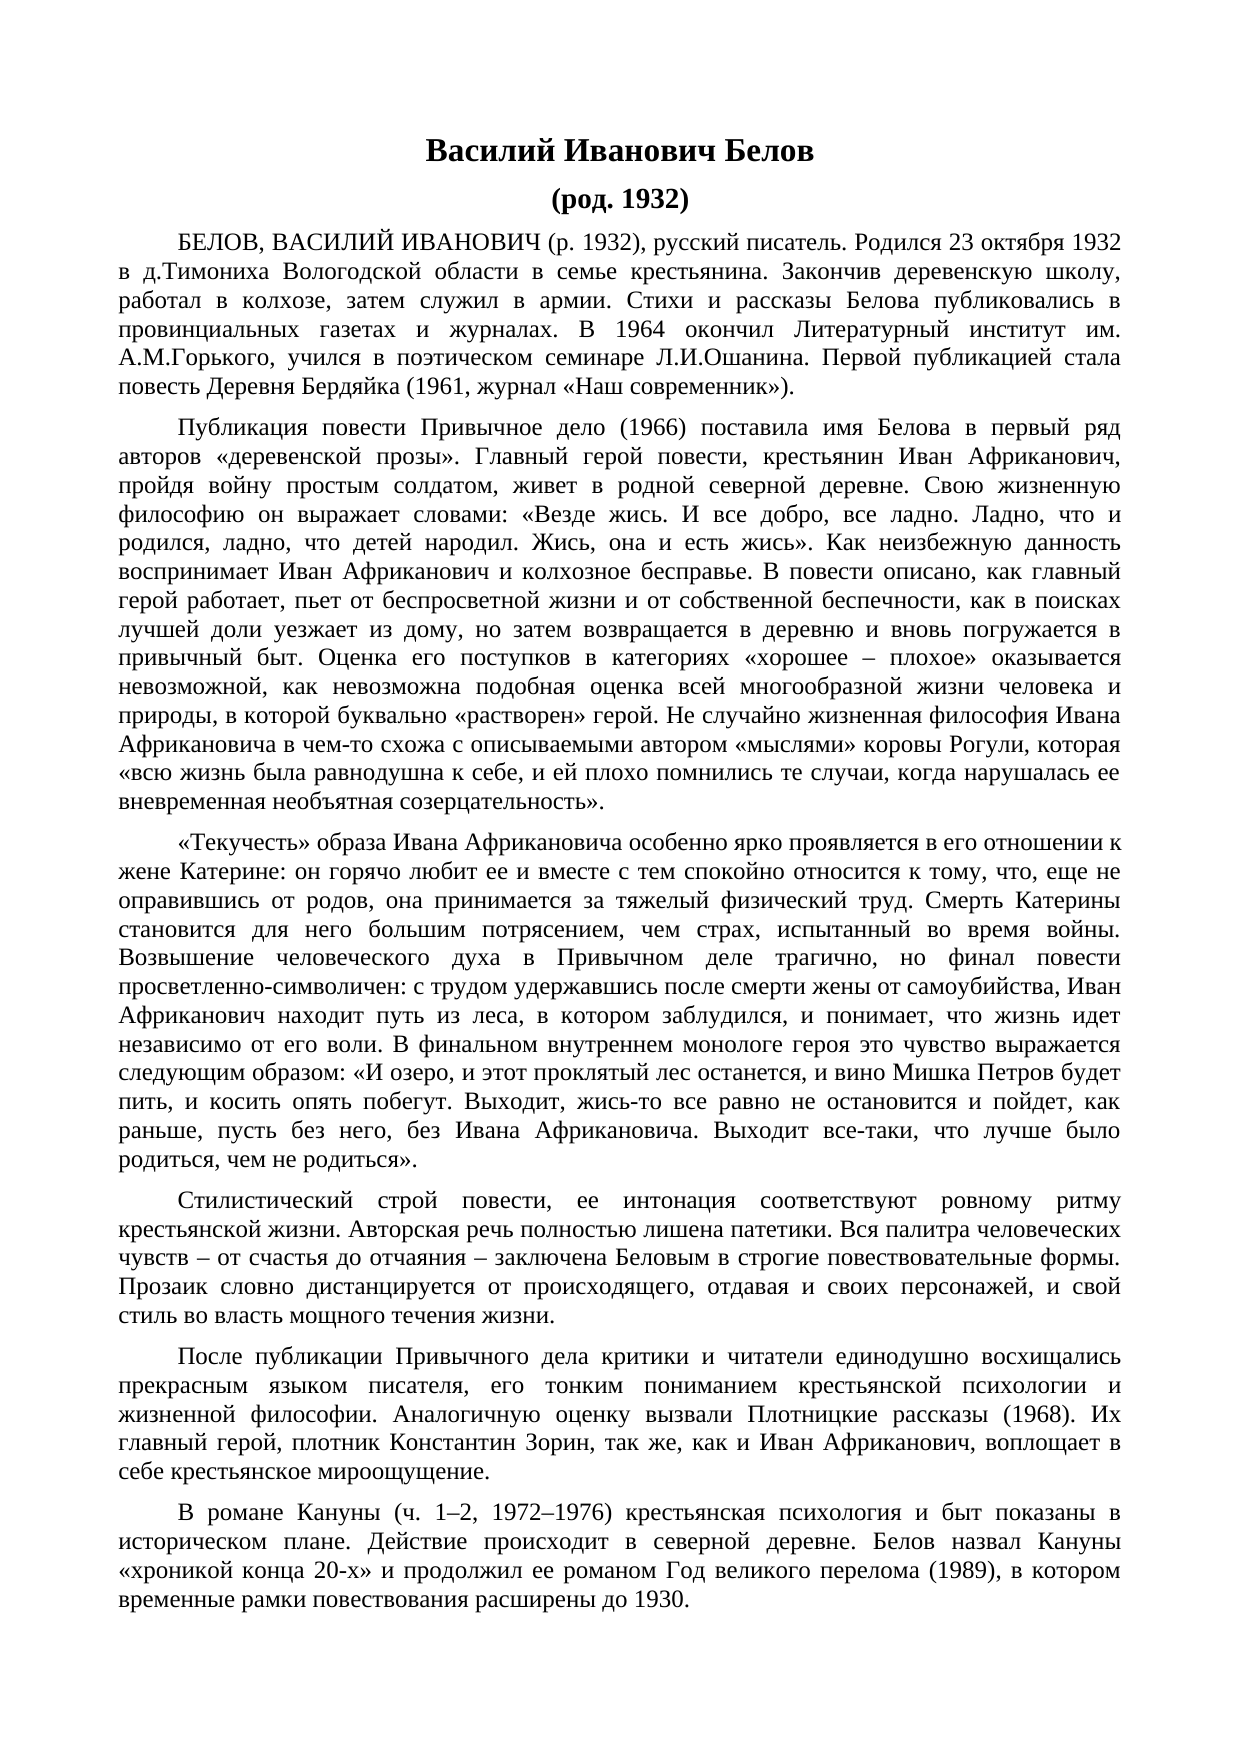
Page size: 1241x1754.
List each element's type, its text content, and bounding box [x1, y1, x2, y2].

text «Текучесть» образа Ивана Африкановича особенно ярко проявляется в его отношении к жене Катерине: он горячо любит ее и вместе с тем спокойно относится к тому, что, еще не оправившись от родов, она принимается за тяжелый физический труд. Смерть Катерины становится для него большим потрясением, чем страх, испытанный во время войны. Возвышение человеческого духа в Привычном деле трагично, но финал повести просветленно-символичен: с трудом удержавшись после смерти жены от самоубийства, Иван Африканович находит путь из леса, в котором заблудился, и понимает, что жизнь идет независимо от его воли. В финальном внутреннем монологе героя это чувство выражается следующим образом: «И озеро, и этот проклятый лес останется, и вино Мишка Петров будет пить, и косить опять побегут. Выходит, жись-то все равно не остановится и пойдет, как раньше, пусть без него, без Ивана Африкановича. Выходит все-таки, что лучше было родиться, чем не родиться». [118, 827, 1122, 1172]
text Стилистический строй повести, ее интонация соответствуют ровному ритму крестьянской жизни. Авторская речь полностью лишена патетики. Вся палитра человеческих чувств – от счастья до отчаяния – заключена Беловым в строгие повествовательные формы. Прозаик словно дистанцируется от происходящего, отдавая и своих персонажей, и свой стиль во власть мощного течения жизни. [118, 1185, 1122, 1329]
text (род. 1932) [118, 181, 1122, 215]
text В романе Кануны (ч. 1–2, 1972–1976) крестьянская психология и быт показаны в историческом плане. Действие происходит в северной деревне. Белов назвал Кануны «хроникой конца 20-х» и продолжил ее романом Год великого перелома (1989), в котором временные рамки повествования расширены до 1930. [118, 1497, 1122, 1612]
text Василий Иванович Белов [118, 131, 1122, 169]
text БЕЛОВ, ВАСИЛИЙ ИВАНОВИЧ (р. 1932), русский писатель. Родился 23 октября 1932 в д.Тимониха Вологодской области в семье крестьянина. Закончив деревенскую школу, работал в колхозе, затем служил в армии. Стихи и рассказы Белова публиковались в провинциальных газетах и журналах. В 1964 окончил Литературный институт им. А.М.Горького, учился в поэтическом семинаре Л.И.Ошанина. Первой публикацией стала повесть Деревня Бердяйка (1961, журнал «Наш современник»). [118, 227, 1122, 400]
text После публикации Привычного дела критики и читатели единодушно восхищались прекрасным языком писателя, его тонким пониманием крестьянской психологии и жизненной философии. Аналогичную оценку вызвали Плотницкие рассказы (1968). Их главный герой, плотник Константин Зорин, так же, как и Иван Африканович, воплощает в себе крестьянское мироощущение. [118, 1341, 1122, 1485]
text Публикация повести Привычное дело (1966) поставила имя Белова в первый ряд авторов «деревенской прозы». Главный герой повести, крестьянин Иван Африканович, пройдя войну простым солдатом, живет в родной северной деревне. Свою жизненную философию он выражает словами: «Везде жись. И все добро, все ладно. Ладно, что и родился, ладно, что детей народил. Жись, она и есть жись». Как неизбежную данность воспринимает Иван Африканович и колхозное бесправье. В повести описано, как главный герой работает, пьет от беспросветной жизни и от собственной беспечности, как в поисках лучшей доли уезжает из дому, но затем возвращается в деревню и вновь погружается в привычный быт. Оценка его поступков в категориях «хорошее – плохое» оказывается невозможной, как невозможна подобная оценка всей многообразной жизни человека и природы, в которой буквально «растворен» герой. Не случайно жизненная философия Ивана Африкановича в чем-то схожа с описываемыми автором «мыслями» коровы Рогули, которая «всю жизнь была равнодушна к себе, и ей плохо помнились те случаи, когда нарушалась ее вневременная необъятная созерцательность». [118, 412, 1122, 815]
